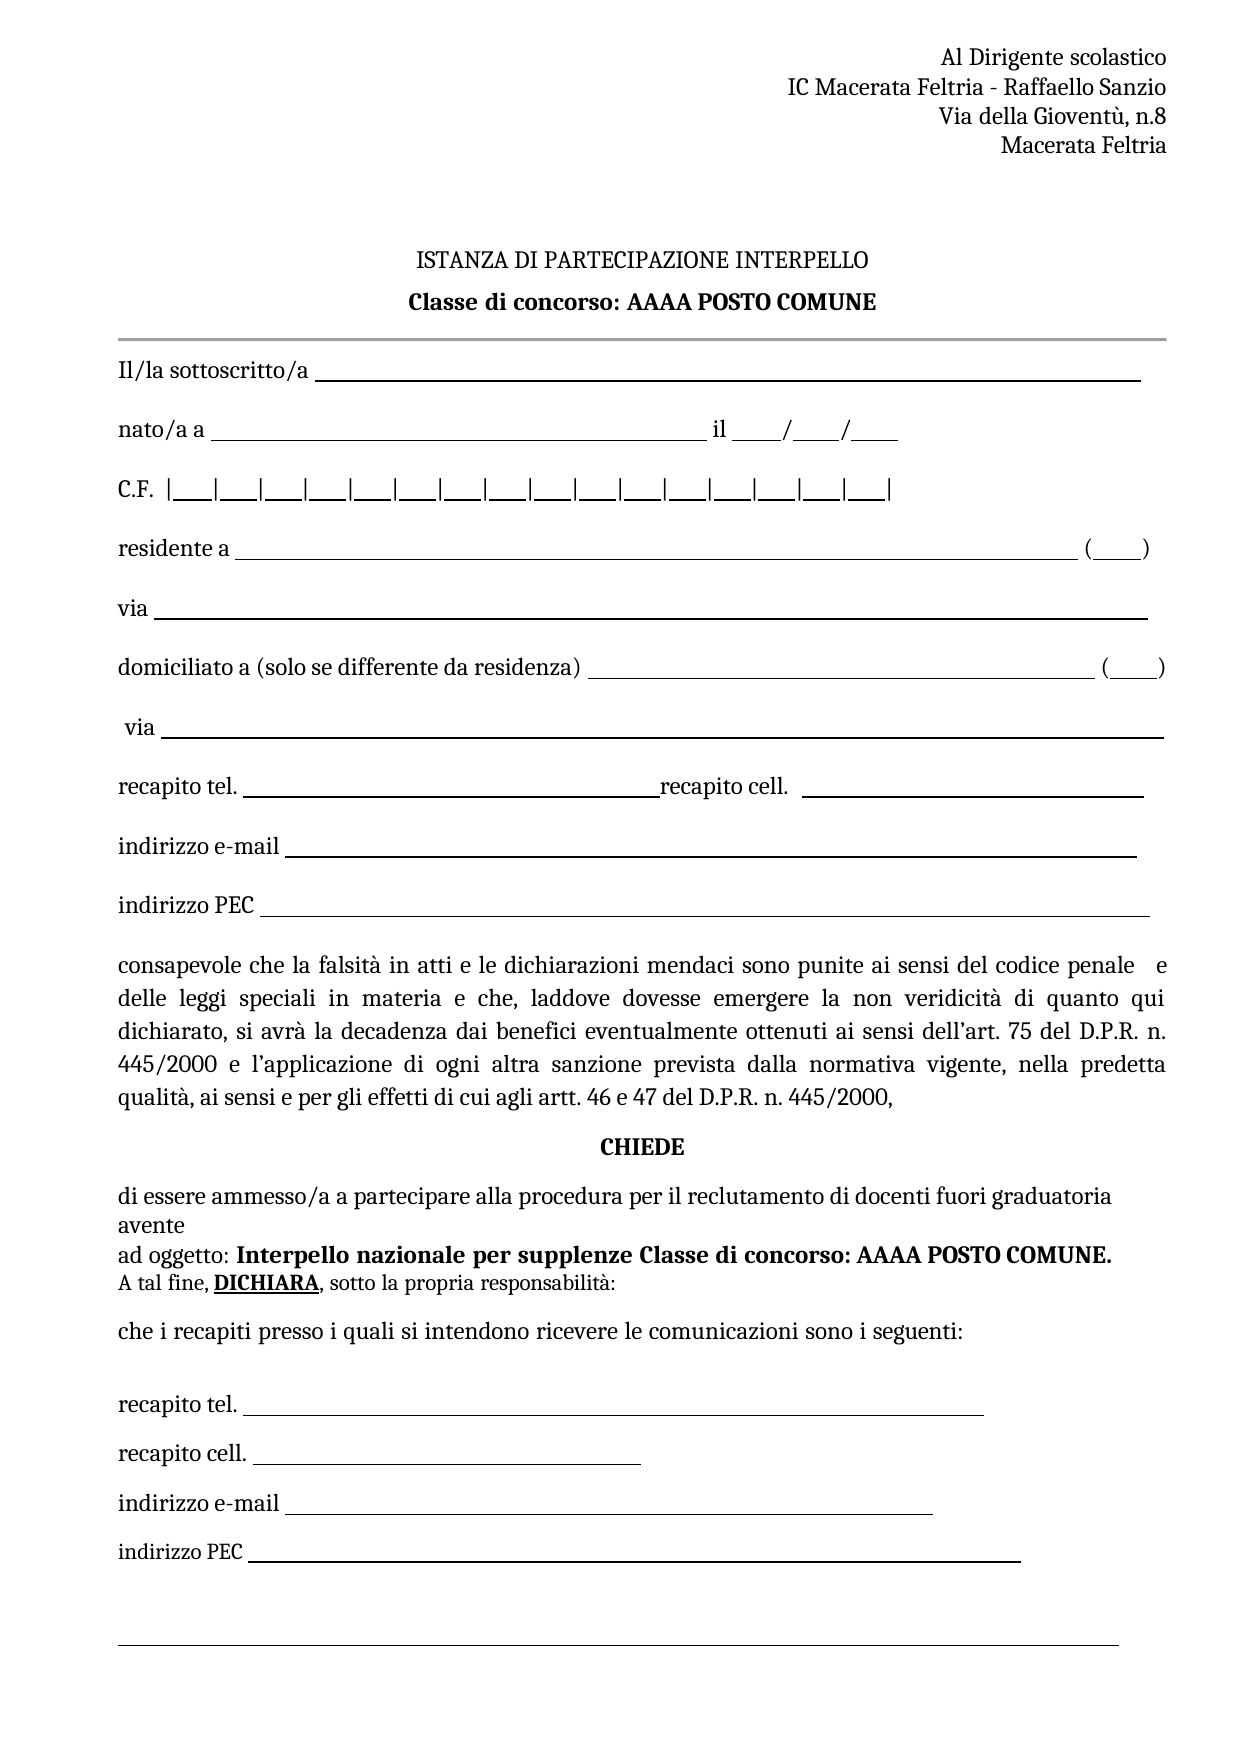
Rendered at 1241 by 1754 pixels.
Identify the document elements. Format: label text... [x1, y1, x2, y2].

text Al Dirigente scolastico [103, 42, 1166, 72]
text ISTANZA DI PARTECIPAZIONE INTERPELLO [104, 246, 1181, 275]
text indirizzo e-mail [118, 832, 1181, 861]
text IC Macerata Feltria - Raffaello Sanzio [103, 72, 1166, 101]
text che i recapiti presso i quali si intendono ricevere le comunicazioni sono i seguenti: [118, 1317, 1181, 1345]
text Macerata Feltria [103, 130, 1167, 159]
subtitle Classe di concorso: AAAA POSTO COMUNE [104, 287, 1181, 316]
text A tal fine, DICHIARA, sotto la propria responsabilità: [118, 1269, 1181, 1296]
text via [118, 594, 1181, 623]
text recapito tel. recapito cell. [118, 772, 1181, 801]
text residente a ( ) [118, 534, 1181, 563]
text indirizzo PEC [118, 1539, 1181, 1565]
text domiciliato a (solo se differente da residenza) ( ) [118, 653, 1181, 682]
text Via della Gioventù, n.8 [103, 101, 1166, 130]
text indirizzo PEC [118, 891, 1181, 920]
text di essere ammesso/a a partecipare alla procedura per il reclutamento di docenti fuori graduatoria avente [118, 1182, 1181, 1240]
subtitle CHIEDE [104, 1132, 1181, 1161]
text nato/a a il / / [118, 415, 1181, 444]
text indirizzo e-mail [118, 1488, 1181, 1518]
text C.F. | | | | | | | | | | | | | | | | | [118, 475, 1181, 504]
subtitle ad oggetto: Interpello nazionale per supplenze Classe di concorso: AAAA POSTO COMUNE. [118, 1240, 1181, 1269]
text recapito tel. recapito cell. [118, 1390, 984, 1468]
text via [125, 713, 1181, 742]
text consapevole che la falsità in atti e le dichiarazioni mendaci sono punite ai sensi del codice penale e delle leggi speciali in materia e che, laddove dovesse emergere la non veridicità di quanto qui dichiarato, si avrà la decadenza dai benefici eventualmente ottenuti ai sensi dell’art. 75 del D.P.R. n. 445/2000 e l’applicazione di ogni altra sanzione prevista dalla normativa vigente, nella predetta qualità, ai sensi e per gli effetti di cui agli artt. 46 e 47 del D.P.R. n. 445/2000, [118, 951, 1167, 1112]
text Il/la sottoscritto/a [118, 356, 1181, 385]
